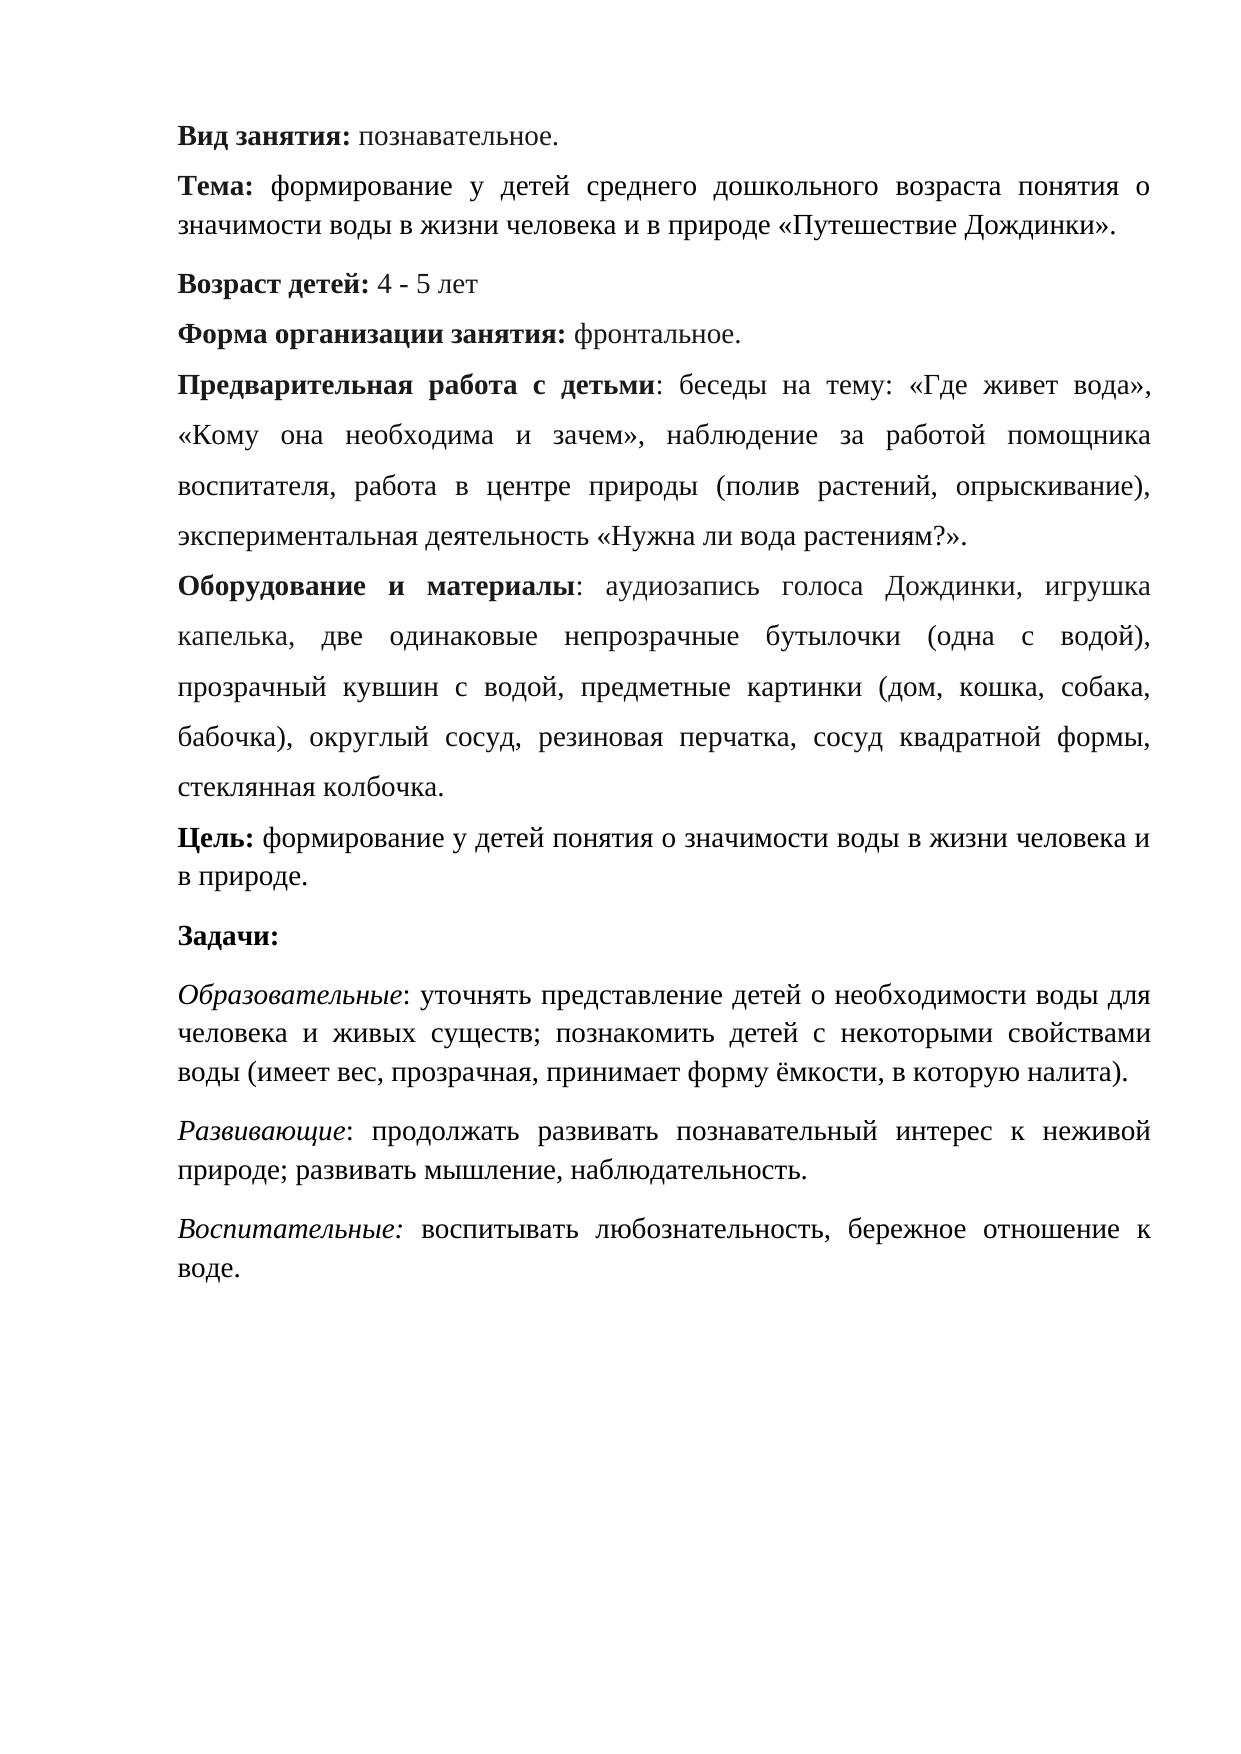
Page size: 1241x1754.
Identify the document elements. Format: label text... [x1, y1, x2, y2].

text Развивающие: продолжать развивать познавательный интерес к неживой природе; развивать мышление, наблюдательность. [177, 1113, 1152, 1186]
text Тема: формирование у детей среднего дошкольного возраста понятия о значимости воды в жизни человека и в природе «Путешествие Дождинки». [177, 168, 1152, 241]
text Воспитательные: воспитывать любознательность, бережное отношение к воде. [177, 1211, 1152, 1283]
text Цель: формирование у детей понятия о значимости воды в жизни человека и в природе. [177, 820, 1152, 892]
text Задачи: [177, 918, 1152, 951]
text Форма организации занятия: фронтальное. [177, 317, 1152, 350]
text Вид занятия: познавательное. [177, 118, 1152, 152]
text Оборудование и материалы: аудиозапись голоса Дождинки, игрушка капелька, две одинаковые непрозрачные бутылочки (одна с водой), прозрачный кувшин с водой, предметные картинки (дом, кошка, собака, бабочка), округлый сосуд, резиновая перчатка, сосуд квадратной формы, стеклянная колбочка. [177, 568, 1152, 803]
text Образовательные: уточнять представление детей о необходимости воды для человека и живых существ; познакомить детей с некоторыми свойствами воды (имеет вес, прозрачная, принимает форму ёмкости, в которую налита). [177, 977, 1152, 1088]
text Возраст детей: 4 - 5 лет [177, 266, 1152, 300]
text Предварительная работа с детьми: беседы на тему: «Где живет вода», «Кому она необходима и зачем», наблюдение за работой помощника воспитателя, работа в центре природы (полив растений, опрыскивание), экспериментальная деятельность «Нужна ли вода растениям?». [177, 367, 1152, 551]
